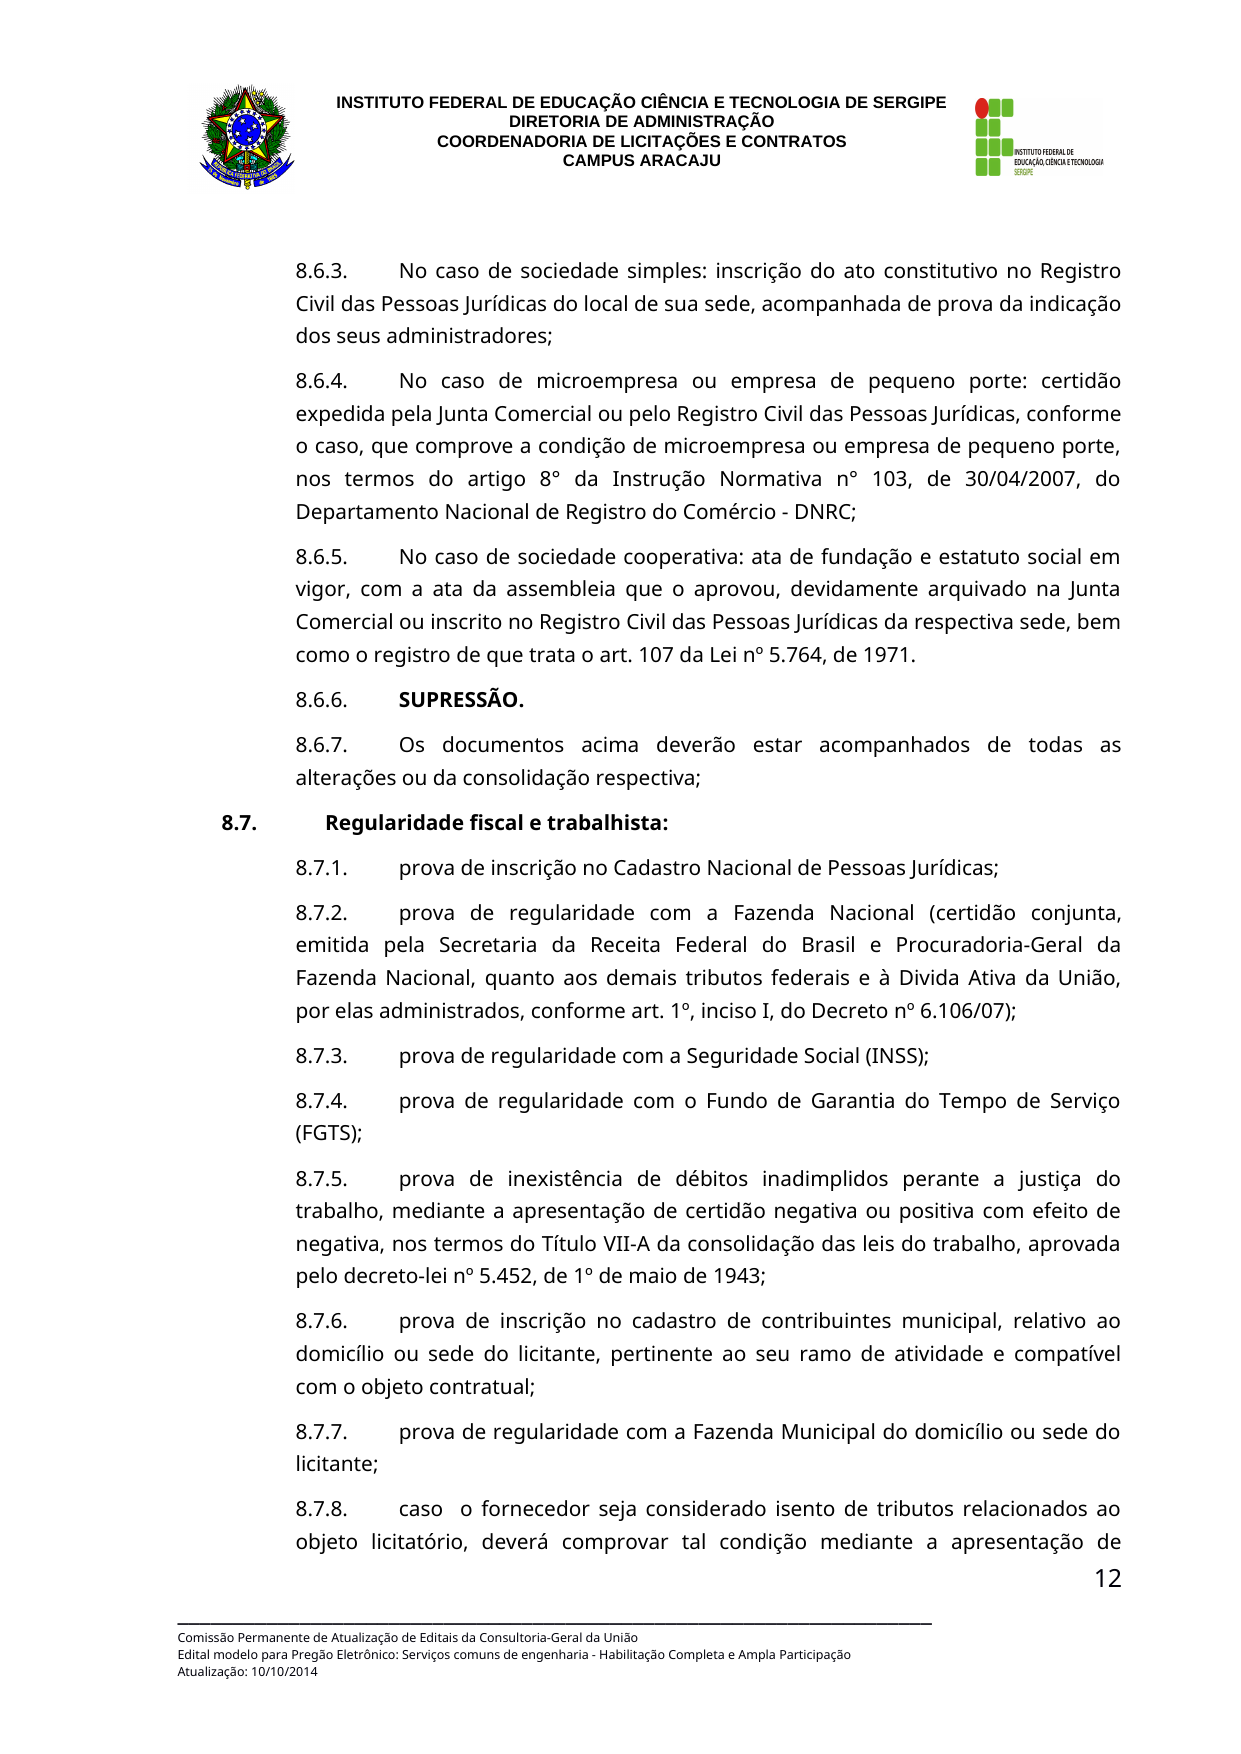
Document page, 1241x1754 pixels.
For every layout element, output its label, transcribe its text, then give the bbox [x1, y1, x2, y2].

list prova de inexistência de débitos inadimplidos perante a justiça do trabalho, mediante a apresentação de certidão negativa ou positiva com efeito de negativa, nos termos do Título VII-A da consolidação das leis do trabalho, aprovada pelo decreto-lei nº 5.452, de 1º de maio de 1943; [295, 1164, 1122, 1290]
list prova de regularidade com a Seguridade Social (INSS); [295, 1041, 1122, 1069]
list Regularidade fiscal e trabalhista: [221, 808, 1122, 836]
picture [975, 98, 1104, 176]
list prova de inscrição no Cadastro Nacional de Pessoas Jurídicas; [295, 853, 1122, 881]
list prova de regularidade com a Fazenda Municipal do domicílio ou sede do licitante; [295, 1417, 1122, 1478]
list prova de regularidade com o Fundo de Garantia do Tempo de Serviço (FGTS); [295, 1086, 1122, 1147]
list No caso de sociedade simples: inscrição do ato constitutivo no Registro Civil das Pessoas Jurídicas do local de sua sede, acompanhada de prova da indicação dos seus administradores; [295, 256, 1122, 350]
list No caso de sociedade cooperativa: ata de fundação e estatuto social em vigor, com a ata da assembleia que o aprovou, devidamente arquivado na Junta Comercial ou inscrito no Registro Civil das Pessoas Jurídicas da respectiva sede, bem como o registro de que trata o art. 107 da Lei nº 5.764, de 1971. [295, 542, 1122, 668]
list Os documentos acima deverão estar acompanhados de todas as alterações ou da consolidação respectiva; [295, 730, 1122, 791]
list SUPRESSÃO. [295, 685, 1122, 713]
list No caso de microempresa ou empresa de pequeno porte: certidão expedida pela Junta Comercial ou pelo Registro Civil das Pessoas Jurídicas, conforme o caso, que comprove a condição de microempresa ou empresa de pequeno porte, nos termos do artigo 8° da Instrução Normativa n° 103, de 30/04/2007, do Departamento Nacional de Registro do Comércio - DNRC; [295, 366, 1122, 525]
picture [187, 83, 296, 194]
list prova de inscrição no cadastro de contribuintes municipal, relativo ao domicílio ou sede do licitante, pertinente ao seu ramo de atividade e compatível com o objeto contratual; [295, 1307, 1122, 1400]
list prova de regularidade com a Fazenda Nacional (certidão conjunta, emitida pela Secretaria da Receita Federal do Brasil e Procuradoria-Geral da Fazenda Nacional, quanto aos demais tributos federais e à Divida Ativa da União, por elas administrados, conforme art. 1º, inciso I, do Decreto nº 6.106/07); [295, 898, 1122, 1024]
